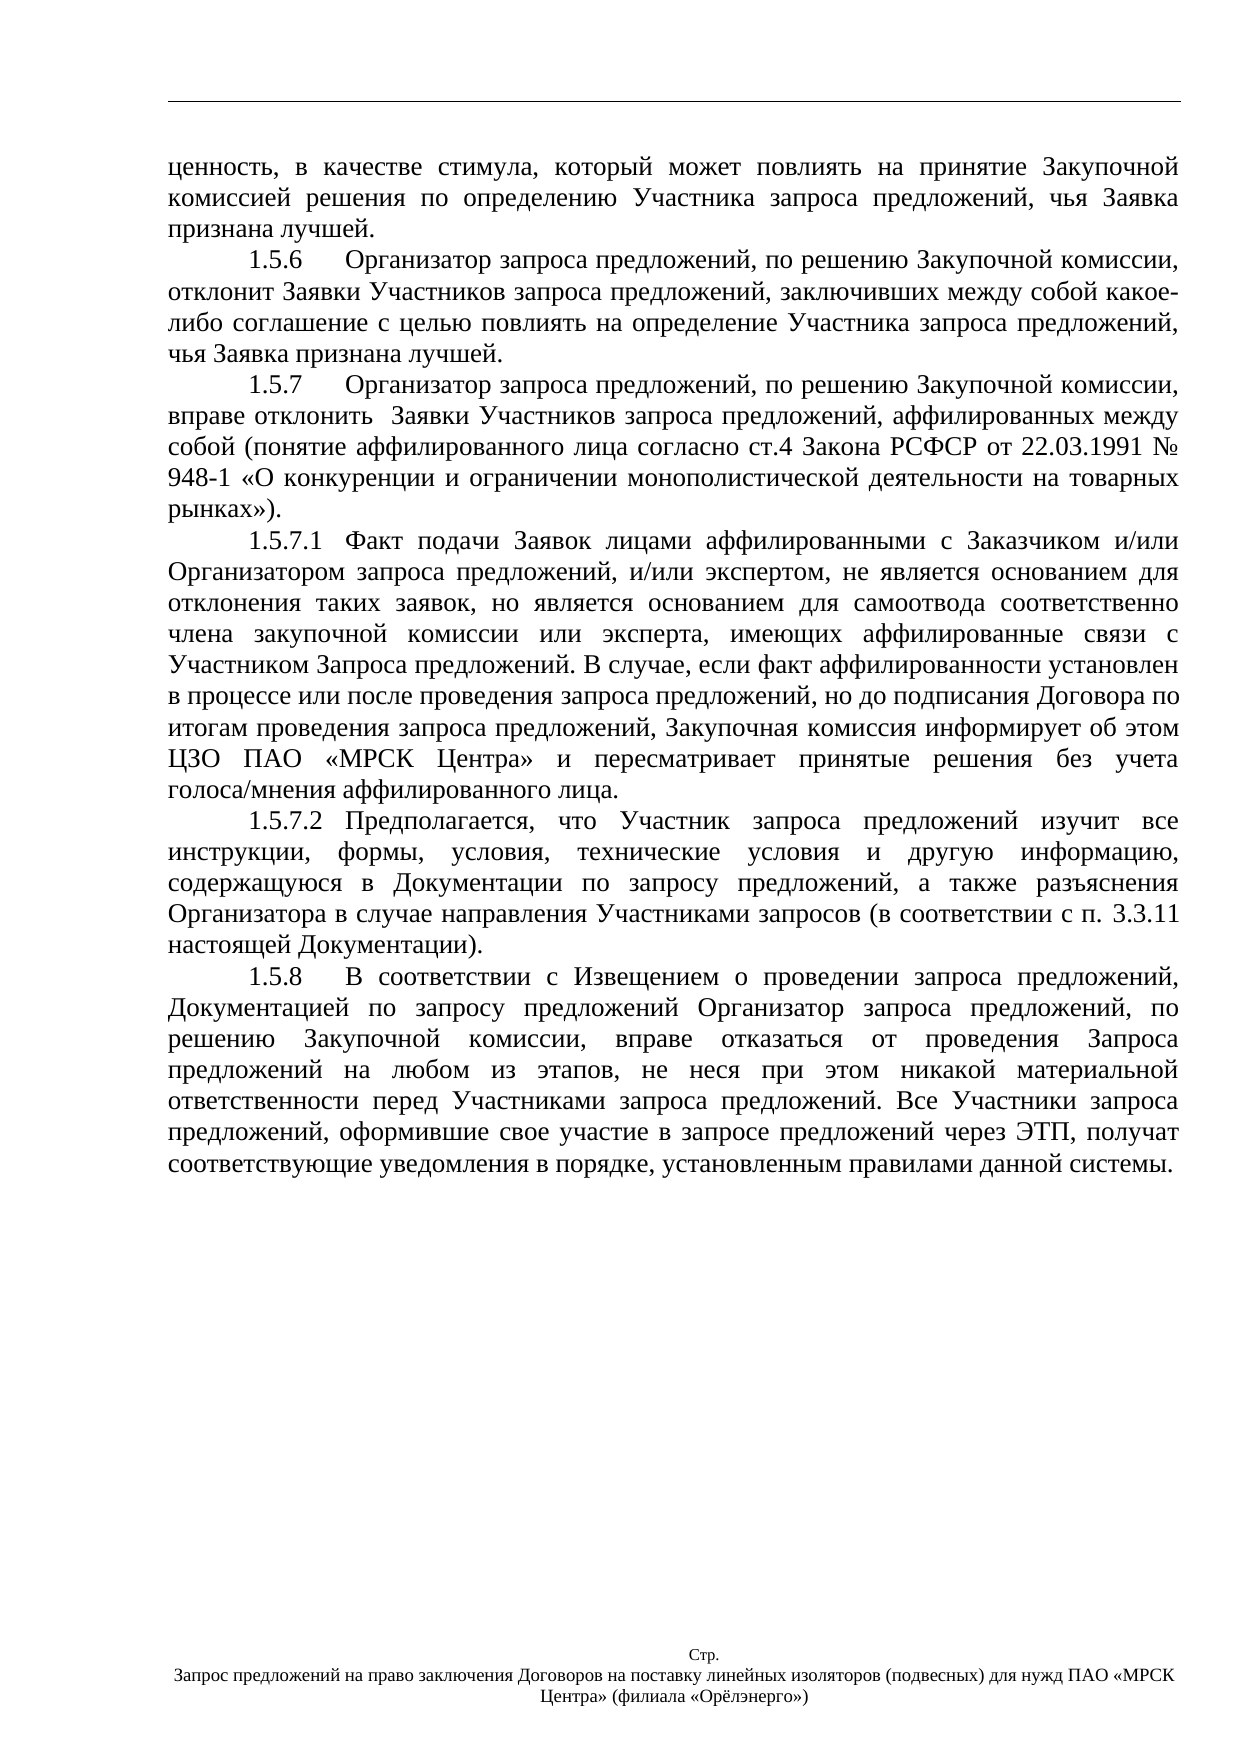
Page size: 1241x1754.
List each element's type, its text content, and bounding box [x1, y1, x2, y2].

list В соответствии с Извещением о проведении запроса предложений, Документацией по запросу предложений Организатор запроса предложений, по решению Закупочной комиссии, вправе отказаться от проведения Запроса предложений на любом из этапов, не неся при этом никакой материальной ответственности перед Участниками запроса предложений. Все Участники запроса предложений, оформившие свое участие в запросе предложений через ЭТП, получат соответствующие уведомления в порядке, установленным правилами данной системы. [168, 960, 1180, 1178]
list Организатор запроса предложений, по решению Закупочной комиссии, вправе отклонить Заявки Участников запроса предложений, аффилированных между собой (понятие аффилированного лица согласно ст.4 Закона РСФСР от 22.03.1991 № 948-1 «О конкуренции и ограничении монополистической деятельности на товарных рынках»). [168, 368, 1180, 524]
list Организатор запроса предложений, по решению Закупочной комиссии, отклонит Заявки Участников запроса предложений, заключивших между собой какое-либо соглашение с целью повлиять на определение Участника запроса предложений, чья Заявка признана лучшей. [168, 243, 1180, 368]
list Предполагается, что Участник запроса предложений изучит все инструкции, формы, условия, технические условия и другую информацию, содержащуюся в Документации по запросу предложений, а также разъяснения Организатора в случае направления Участниками запросов (в соответствии с п. 3.3.11 настоящей Документации). [168, 804, 1180, 960]
list Факт подачи Заявок лицами аффилированными с Заказчиком и/или Организатором запроса предложений, и/или экспертом, не является основанием для отклонения таких заявок, но является основанием для самоотвода соответственно члена закупочной комиссии или эксперта, имеющих аффилированные связи с Участником Запроса предложений. В случае, если факт аффилированности установлен в процессе или после проведения запроса предложений, но до подписания Договора по итогам проведения запроса предложений, Закупочная комиссия информирует об этом ЦЗО ПАО «МРСК Центра» и пересматривает принятые решения без учета голоса/мнения аффилированного лица. [168, 524, 1180, 804]
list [168, 150, 1180, 243]
